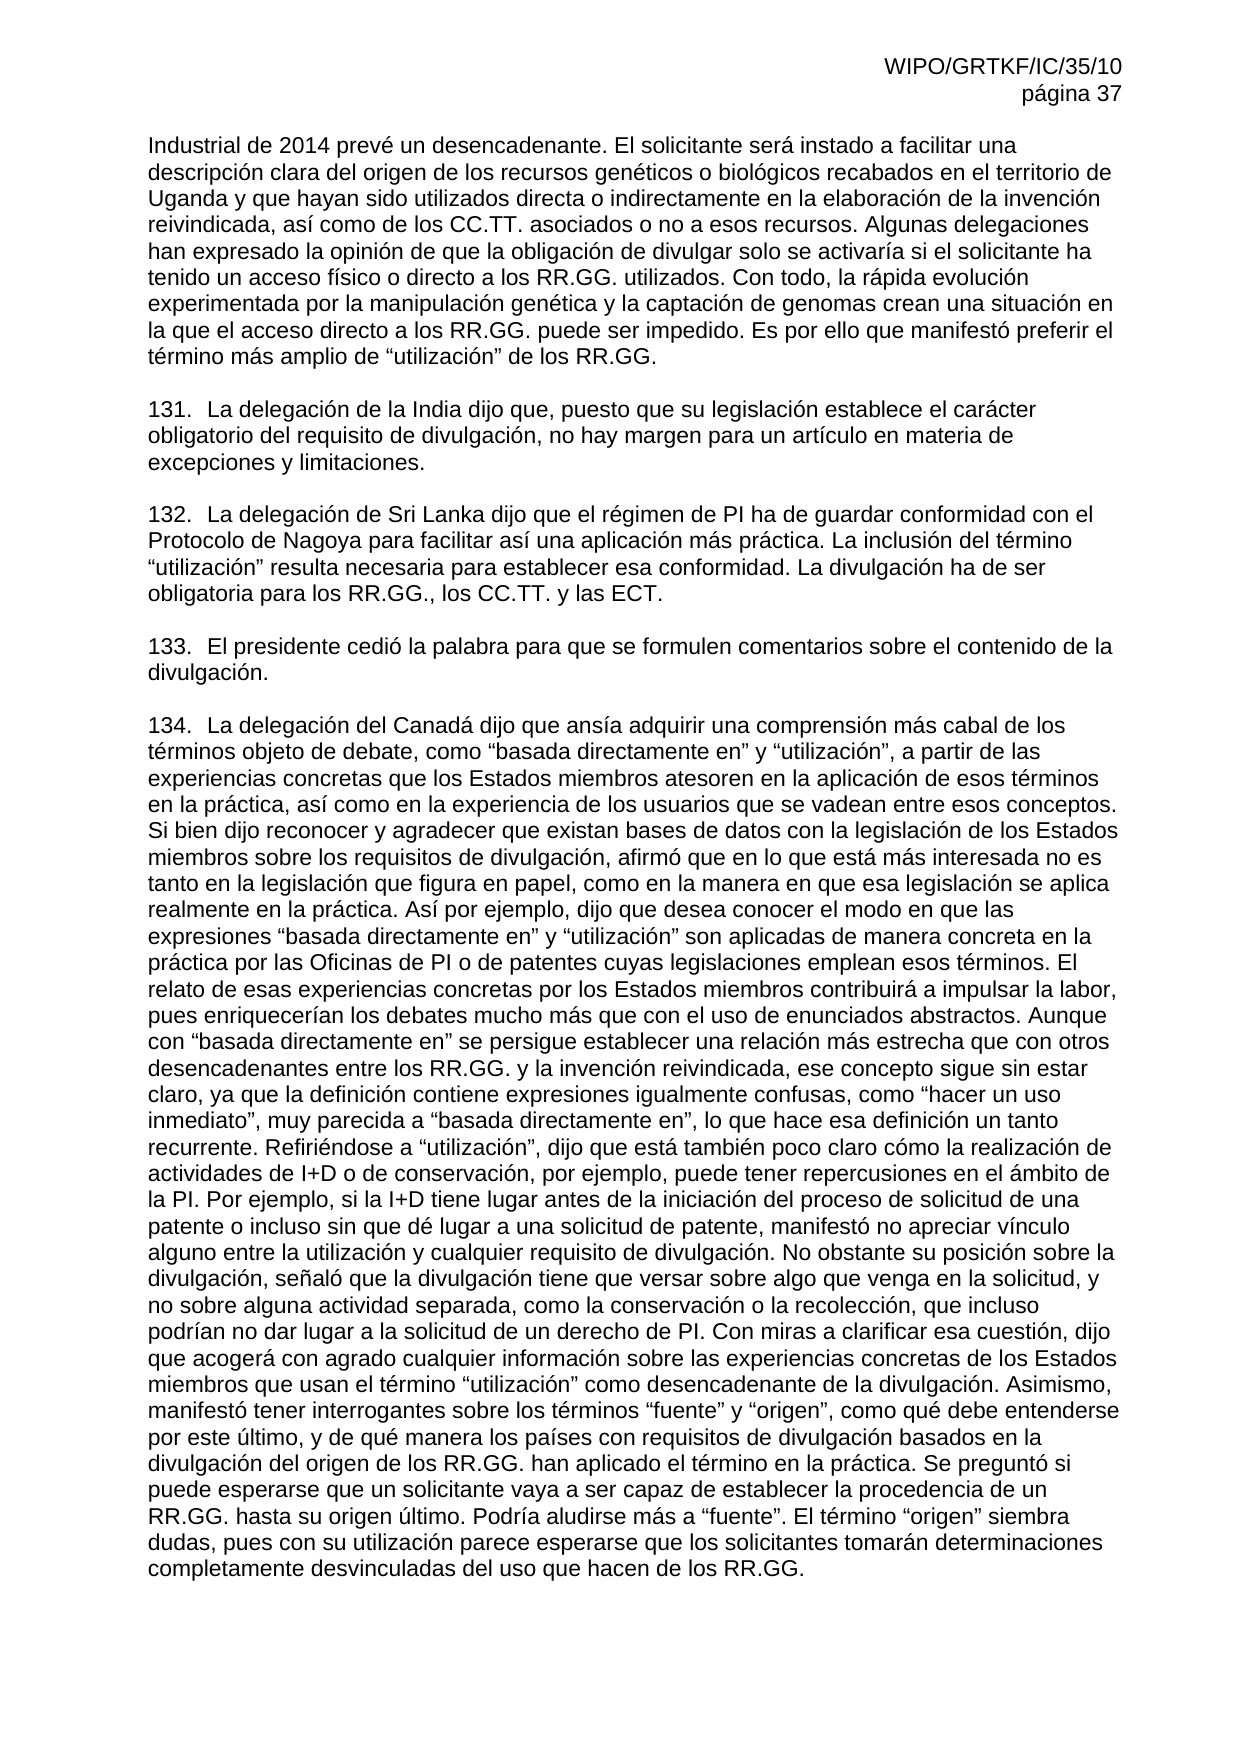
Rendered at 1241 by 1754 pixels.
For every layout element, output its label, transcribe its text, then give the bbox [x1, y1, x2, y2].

list La delegación de Sri Lanka dijo que el régimen de PI ha de guardar conformidad con el Protocolo de Nagoya para facilitar así una aplicación más práctica. La inclusión del término “utilización” resulta necesaria para establecer esa conformidad. La divulgación ha de ser obligatoria para los RR.GG., los CC.TT. y las ECT. [148, 501, 1122, 607]
list La delegación de la India dijo que, puesto que su legislación establece el carácter obligatorio del requisito de divulgación, no hay margen para un artículo en materia de excepciones y limitaciones. [148, 396, 1122, 475]
list El presidente cedió la palabra para que se formulen comentarios sobre el contenido de la divulgación. [148, 633, 1122, 686]
list La delegación del Canadá dijo que ansía adquirir una comprensión más cabal de los términos objeto de debate, como “basada directamente en” y “utilización”, a partir de las experiencias concretas que los Estados miembros atesoren en la aplicación de esos términos en la práctica, así como en la experiencia de los usuarios que se vadean entre esos conceptos. Si bien dijo reconocer y agradecer que existan bases de datos con la legislación de los Estados miembros sobre los requisitos de divulgación, afirmó que en lo que está más interesada no es tanto en la legislación que figura en papel, como en la manera en que esa legislación se aplica realmente en la práctica. Así por ejemplo, dijo que desea conocer el modo en que las expresiones “basada directamente en” y “utilización” son aplicadas de manera concreta en la práctica por las Oficinas de PI o de patentes cuyas legislaciones emplean esos términos. El relato de esas experiencias concretas por los Estados miembros contribuirá a impulsar la labor, pues enriquecerían los debates mucho más que con el uso de enunciados abstractos. Aunque con “basada directamente en” se persigue establecer una relación más estrecha que con otros desencadenantes entre los RR.GG. y la invención reivindicada, ese concepto sigue sin estar claro, ya que la definición contiene expresiones igualmente confusas, como “hacer un uso inmediato”, muy parecida a “basada directamente en”, lo que hace esa definición un tanto recurrente. Refiriéndose a “utilización”, dijo que está también poco claro cómo la realización de actividades de I+D o de conservación, por ejemplo, puede tener repercusiones en el ámbito de la PI. Por ejemplo, si la I+D tiene lugar antes de la iniciación del proceso de solicitud de una patente o incluso sin que dé lugar a una solicitud de patente, manifestó no apreciar vínculo alguno entre la utilización y cualquier requisito de divulgación. No obstante su posición sobre la divulgación, señaló que la divulgación tiene que versar sobre algo que venga en la solicitud, y no sobre alguna actividad separada, como la conservación o la recolección, que incluso podrían no dar lugar a la solicitud de un derecho de PI. Con miras a clarificar esa cuestión, dijo que acogerá con agrado cualquier información sobre las experiencias concretas de los Estados miembros que usan el término “utilización” como desencadenante de la divulgación. Asimismo, manifestó tener interrogantes sobre los términos “fuente” y “origen”, como qué debe entenderse por este último, y de qué manera los países con requisitos de divulgación basados en la divulgación del origen de los RR.GG. han aplicado el término en la práctica. Se preguntó si puede esperarse que un solicitante vaya a ser capaz de establecer la procedencia de un RR.GG. hasta su origen último. Podría aludirse más a “fuente”. El término “origen” siembra dudas, pues con su utilización parece esperarse que los solicitantes tomarán determinaciones completamente desvinculadas del uso que hacen de los RR.GG. [148, 712, 1122, 1582]
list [148, 132, 1122, 369]
